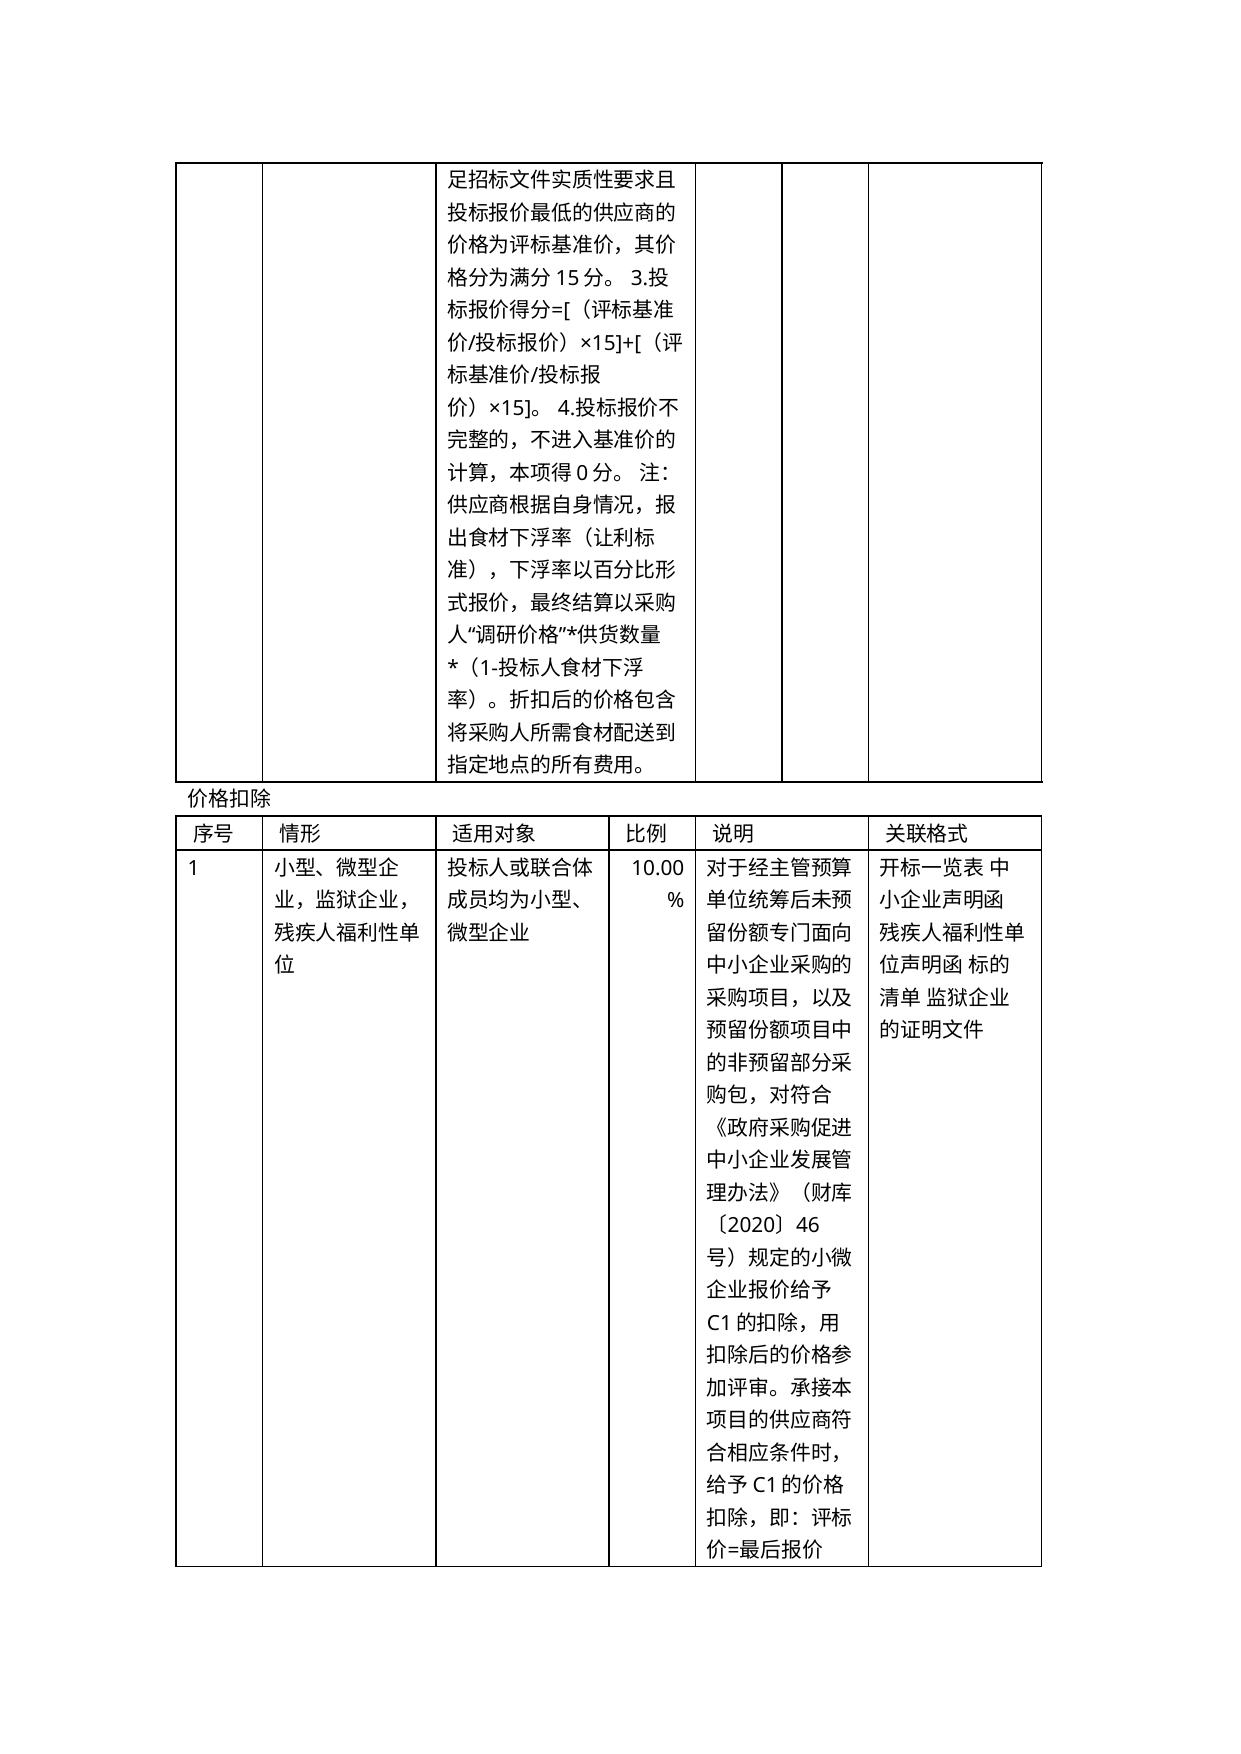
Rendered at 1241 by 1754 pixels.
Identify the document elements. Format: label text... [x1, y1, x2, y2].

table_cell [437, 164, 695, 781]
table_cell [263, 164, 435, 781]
text 价格扣除 [187, 783, 1053, 815]
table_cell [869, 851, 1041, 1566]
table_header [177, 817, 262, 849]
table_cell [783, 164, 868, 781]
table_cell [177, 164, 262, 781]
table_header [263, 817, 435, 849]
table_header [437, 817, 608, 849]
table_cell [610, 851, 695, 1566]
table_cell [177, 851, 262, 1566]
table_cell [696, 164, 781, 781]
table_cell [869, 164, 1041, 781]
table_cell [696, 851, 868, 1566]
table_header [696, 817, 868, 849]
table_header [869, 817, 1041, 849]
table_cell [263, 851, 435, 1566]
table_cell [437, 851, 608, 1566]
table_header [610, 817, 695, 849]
